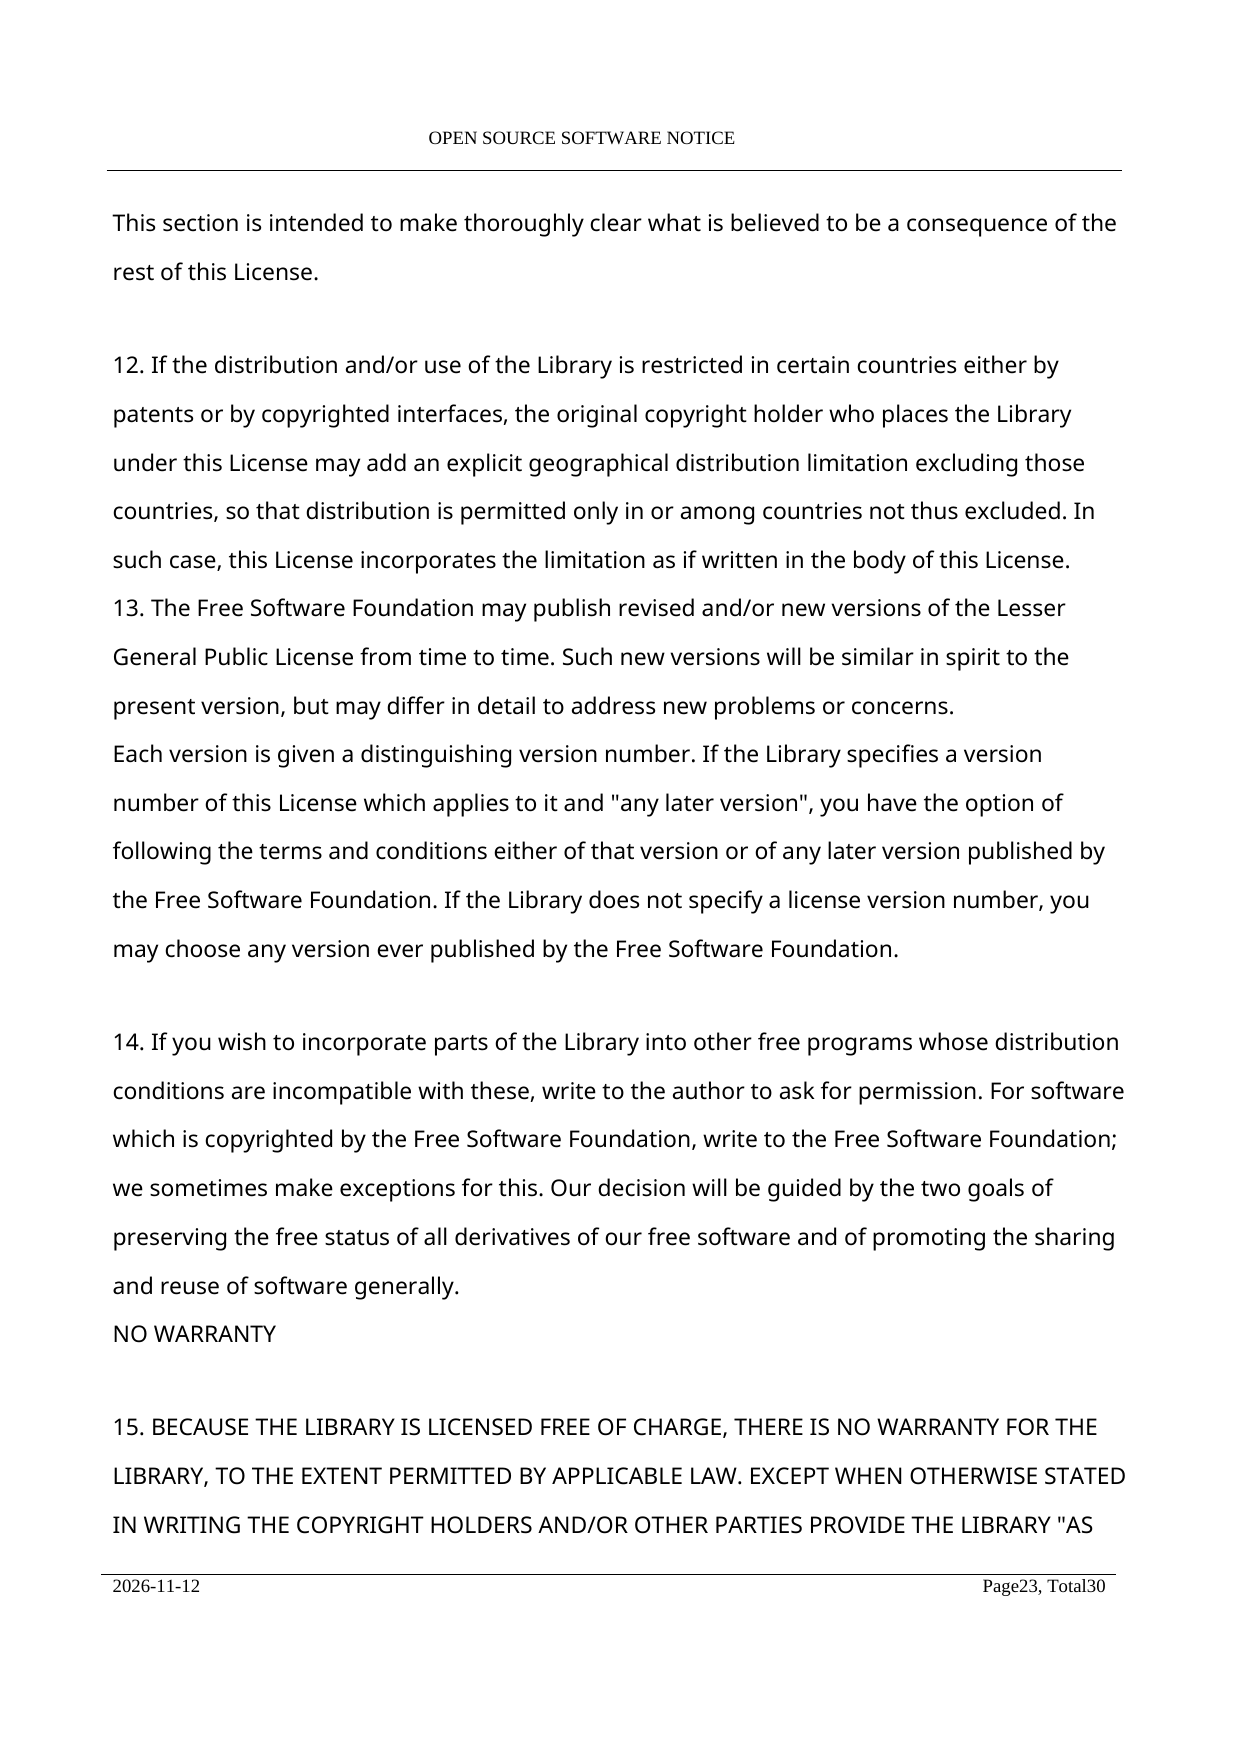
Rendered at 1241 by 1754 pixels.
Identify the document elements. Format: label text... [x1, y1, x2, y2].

text NO WARRANTY [112, 1317, 1128, 1350]
text This section is intended to make thoroughly clear what is believed to be a consequence of the rest of this License. [112, 206, 1128, 288]
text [112, 1410, 1128, 1540]
text 14. If you wish to incorporate parts of the Library into other free programs whose distribution conditions are incompatible with these, write to the author to ask for permission. For software which is copyrighted by the Free Software Foundation, write to the Free Software Foundation; we sometimes make exceptions for this. Our decision will be guided by the two goals of preserving the free status of all derivatives of our free software and of promoting the sharing and reuse of software generally. [112, 1025, 1128, 1302]
text Each version is given a distinguishing version number. If the Library specifies a version number of this License which applies to it and "any later version", you have the option of following the terms and conditions either of that version or of any later version published by the Free Software Foundation. If the Library does not specify a license version number, you may choose any version ever published by the Free Software Foundation. [112, 737, 1128, 964]
text 12. If the distribution and/or use of the Library is restricted in certain countries either by patents or by copyrighted interfaces, the original copyright holder who places the Library under this License may add an explicit geographical distribution limitation excluding those countries, so that distribution is permitted only in or among countries not thus excluded. In such case, this License incorporates the limitation as if written in the body of this License. [112, 348, 1128, 576]
text 13. The Free Software Foundation may publish revised and/or new versions of the Lesser General Public License from time to time. Such new versions will be similar in spirit to the present version, but may differ in detail to address new problems or concerns. [112, 591, 1128, 721]
